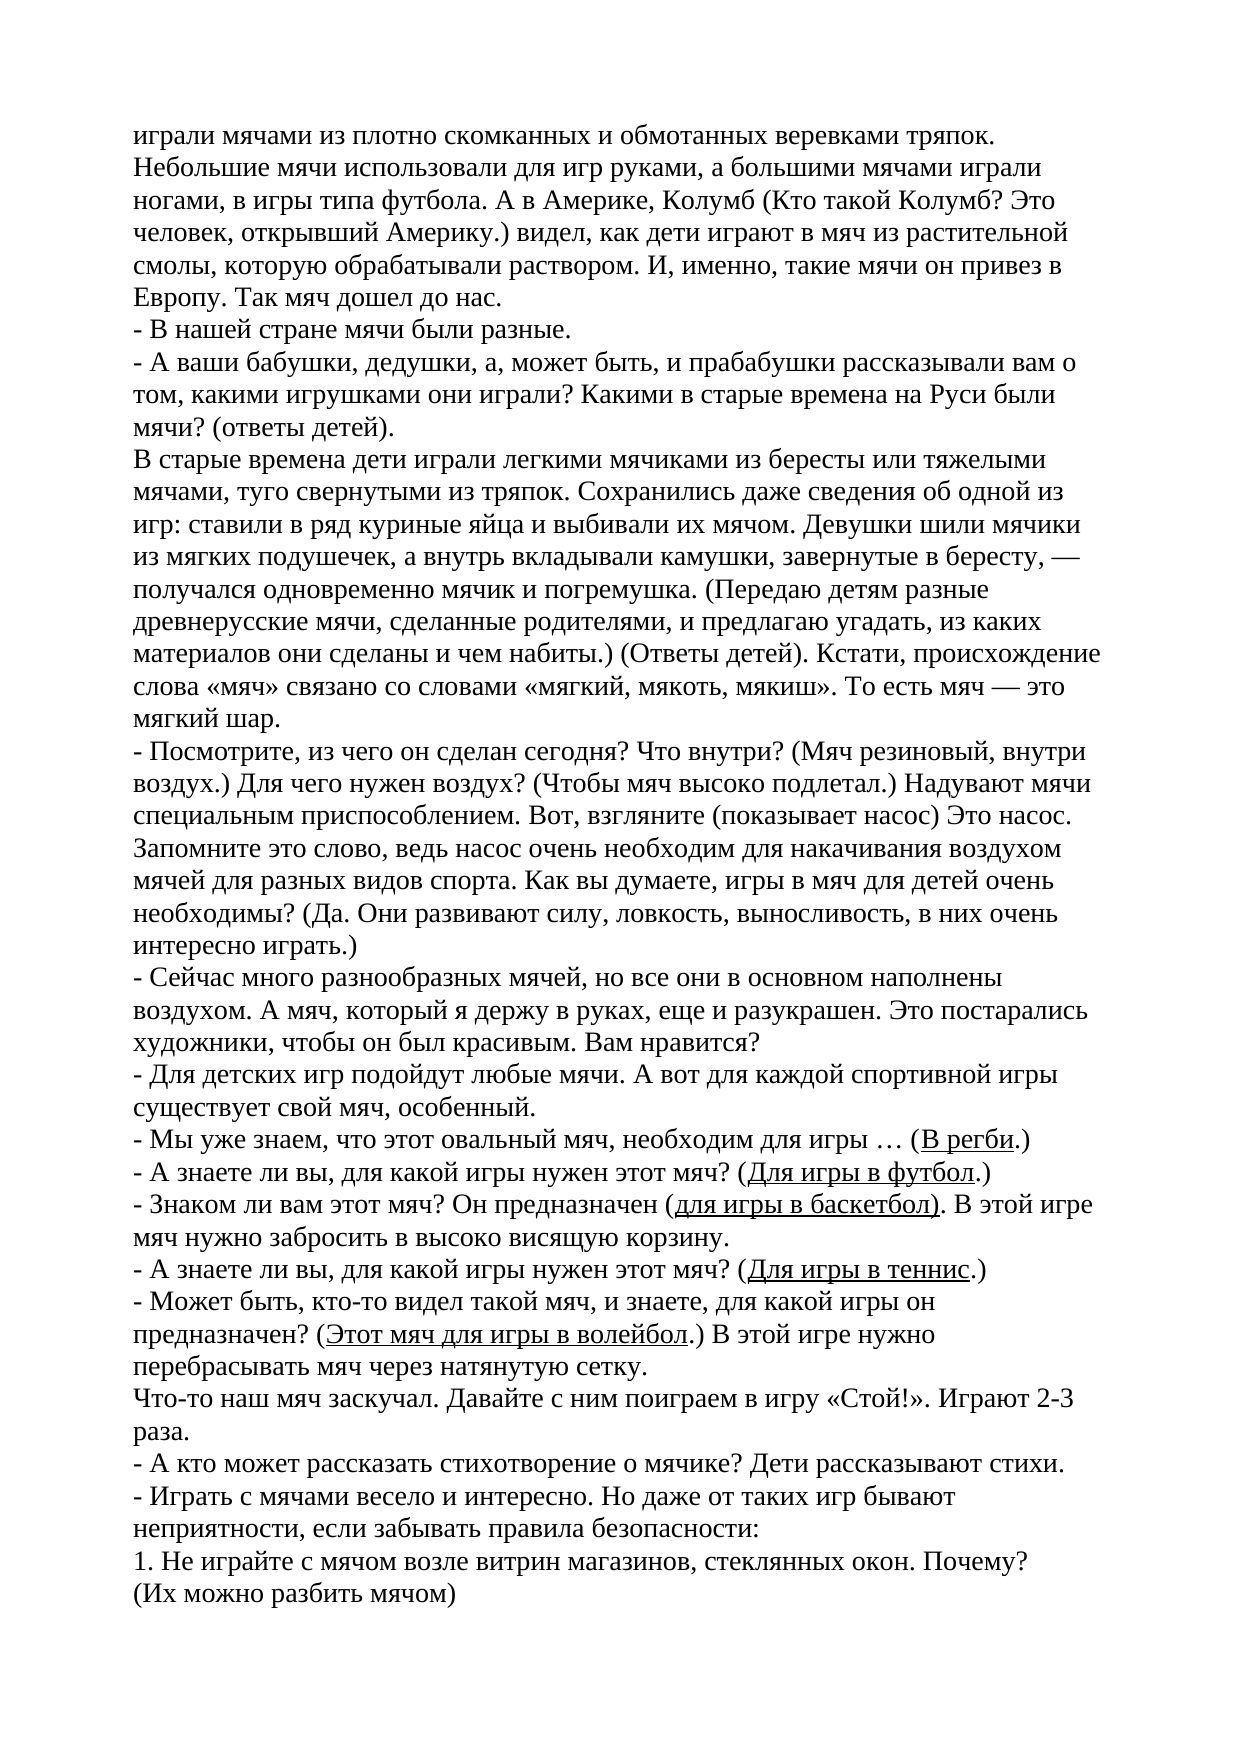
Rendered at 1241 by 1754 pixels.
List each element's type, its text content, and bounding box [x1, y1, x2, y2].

text - Посмотрите, из чего он сделан сегодня? Что внутри? (Мяч резиновый, внутри воздух.) Для чего нужен воздух? (Чтобы мяч высоко подлетал.) Надувают мячи специальным приспособлением. Вот, взгляните (показывает насос) Это насос. Запомните это слово, ведь насос очень необходим для накачивания воздухом мячей для разных видов спорта. Как вы думаете, игры в мяч для детей очень необходимы? (Да. Они развивают силу, ловкость, выносливость, в них очень интересно играть.) [133, 734, 1107, 960]
text - А знаете ли вы, для какой игры нужен этот мяч? (Для игры в теннис.) [133, 1252, 1107, 1284]
text - Играть с мячами весело и интересно. Но даже от таких игр бывают неприятности, если забывать правила безопасности: [133, 1479, 1107, 1543]
text 1. Не играйте с мячом возле витрин магазинов, стеклянных окон. Почему? [133, 1543, 1107, 1576]
text - А знаете ли вы, для какой игры нужен этот мяч? (Для игры в футбол.) [133, 1155, 1107, 1187]
text Что-то наш мяч заскучал. Давайте с ним поиграем в игру «Стой!». Играют 2-3 раза. [133, 1382, 1107, 1446]
text - Может быть, кто-то видел такой мяч, и знаете, для какой игры он предназначен? (Этот мяч для игры в волейбол.) В этой игре нужно перебрасывать мяч через натянутую сетку. [133, 1284, 1107, 1382]
text - Знаком ли вам этот мяч? Он предназначен (для игры в баскетбол). В этой игре мяч нужно забросить в высоко висящую корзину. [133, 1187, 1107, 1252]
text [133, 118, 1107, 312]
text - А ваши бабушки, дедушки, а, может быть, и прабабушки рассказывали вам о том, какими игрушками они играли? Какими в старые времена на Руси были мячи? (ответы детей). [133, 345, 1107, 442]
text - Сейчас много разнообразных мячей, но все они в основном наполнены воздухом. А мяч, который я держу в руках, еще и разукрашен. Это постарались художники, чтобы он был красивым. Вам нравится? [133, 960, 1107, 1058]
text - В нашей стране мячи были разные. [133, 312, 1107, 345]
text В старые времена дети играли легкими мячиками из бересты или тяжелыми мячами, туго свернутыми из тряпок. Сохранились даже сведения об одной из игр: ставили в ряд куриные яйца и выбивали их мячом. Девушки шили мячики из мягких подушечек, а внутрь вкладывали камушки, завернутые в бересту, — получался одновременно мячик и погремушка. (Передаю детям разные древнерусские мячи, сделанные родителями, и предлагаю угадать, из каких материалов они сделаны и чем набиты.) (Ответы детей). Кстати, происхождение слова «мяч» связано со словами «мягкий, мякоть, мякиш». То есть мяч — это мягкий шар. [133, 442, 1107, 734]
text (Их можно разбить мячом) [133, 1576, 1107, 1608]
text - Для детских игр подойдут любые мячи. А вот для каждой спортивной игры существует свой мяч, особенный. [133, 1058, 1107, 1122]
text - Мы уже знаем, что этот овальный мяч, необходим для игры … (В регби.) [133, 1122, 1107, 1155]
text - А кто может рассказать стихотворение о мячике? Дети рассказывают стихи. [133, 1446, 1107, 1479]
